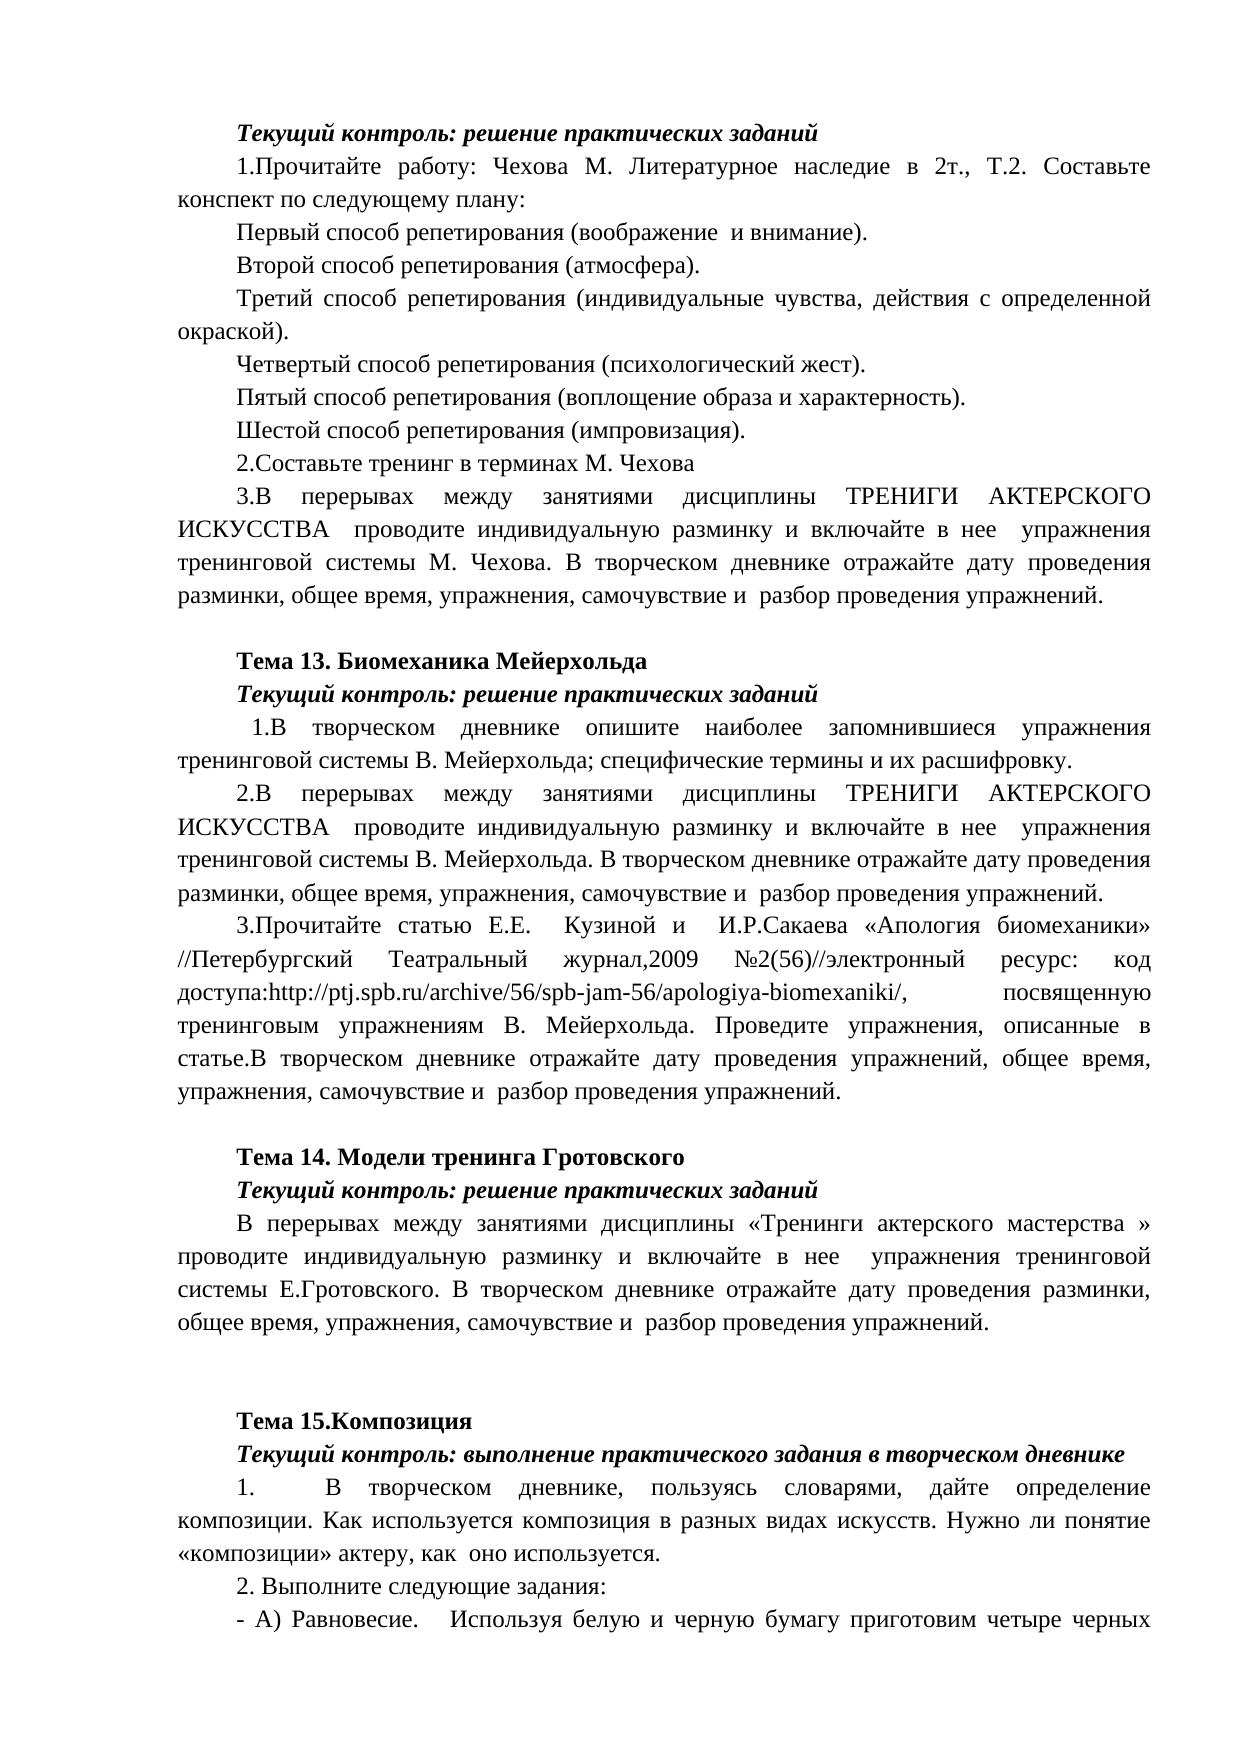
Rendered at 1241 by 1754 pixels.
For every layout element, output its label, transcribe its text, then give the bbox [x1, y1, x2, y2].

text 1.Прочитайте работу: Чехова М. Литературное наследие в 2т., Т.2. Составьте конспект по следующему плану: [177, 151, 1152, 213]
text Третий способ репетирования (индивидуальные чувства, действия с определенной окраской). [177, 283, 1152, 345]
text Текущий контроль: решение практических заданий [177, 679, 1152, 708]
text 1. В творческом дневнике, пользуясь словарями, дайте определение композиции. Как используется композиция в разных видах искусств. Нужно ли понятие «композиции» актеру, как оно используется. [177, 1472, 1152, 1567]
text Текущий контроль: выполнение практического задания в творческом дневнике [177, 1439, 1152, 1468]
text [177, 1604, 1152, 1633]
text 3.В перерывах между занятиями дисциплины ТРЕНИГИ АКТЕРСКОГО ИСКУССТВА проводите индивидуальную разминку и включайте в нее упражнения тренинговой системы М. Чехова. В творческом дневнике отражайте дату проведения разминки, общее время, упражнения, самочувствие и разбор проведения упражнений. [177, 481, 1152, 609]
text Тема 13. Биомеханика Мейерхольда [177, 646, 1152, 675]
text Пятый способ репетирования (воплощение образа и характерность). [177, 382, 1152, 411]
text Шестой способ репетирования (импровизация). [177, 415, 1152, 444]
text В перерывах между занятиями дисциплины «Тренинги актерского мастерства » проводите индивидуальную разминку и включайте в нее упражнения тренинговой системы Е.Гротовского. В творческом дневнике отражайте дату проведения разминки, общее время, упражнения, самочувствие и разбор проведения упражнений. [177, 1208, 1152, 1336]
text Второй способ репетирования (атмосфера). [177, 250, 1152, 279]
text Первый способ репетирования (воображение и внимание). [177, 217, 1152, 246]
text 2.Составьте тренинг в терминах М. Чехова [177, 448, 1152, 477]
text Текущий контроль: решение практических заданий [177, 118, 1152, 147]
text 1.В творческом дневнике опишите наиболее запомнившиеся упражнения тренинговой системы В. Мейерхольда; специфические термины и их расшифровку. [177, 712, 1152, 774]
text Тема 15.Композиция [177, 1406, 1152, 1435]
text Текущий контроль: решение практических заданий [177, 1175, 1152, 1203]
text 2. Выполните следующие задания: [177, 1571, 1152, 1600]
text 2.В перерывах между занятиями дисциплины ТРЕНИГИ АКТЕРСКОГО ИСКУССТВА проводите индивидуальную разминку и включайте в нее упражнения тренинговой системы В. Мейерхольда. В творческом дневнике отражайте дату проведения разминки, общее время, упражнения, самочувствие и разбор проведения упражнений. [177, 778, 1152, 906]
text Тема 14. Модели тренинга Гротовского [177, 1142, 1152, 1171]
text 3.Прочитайте статью Е.Е. Кузиной и И.Р.Сакаева «Апология биомеханики» //Петербургский Театральный журнал,2009 №2(56)//электронный ресурс: код доступа:http://ptj.spb.ru/archive/56/spb-jam-56/apologiya-biomexaniki/, посвященную тренинговым упражнениям В. Мейерхольда. Проведите упражнения, описанные в статье.В творческом дневнике отражайте дату проведения упражнений, общее время, упражнения, самочувствие и разбор проведения упражнений. [177, 911, 1152, 1104]
text Четвертый способ репетирования (психологический жест). [177, 349, 1152, 378]
